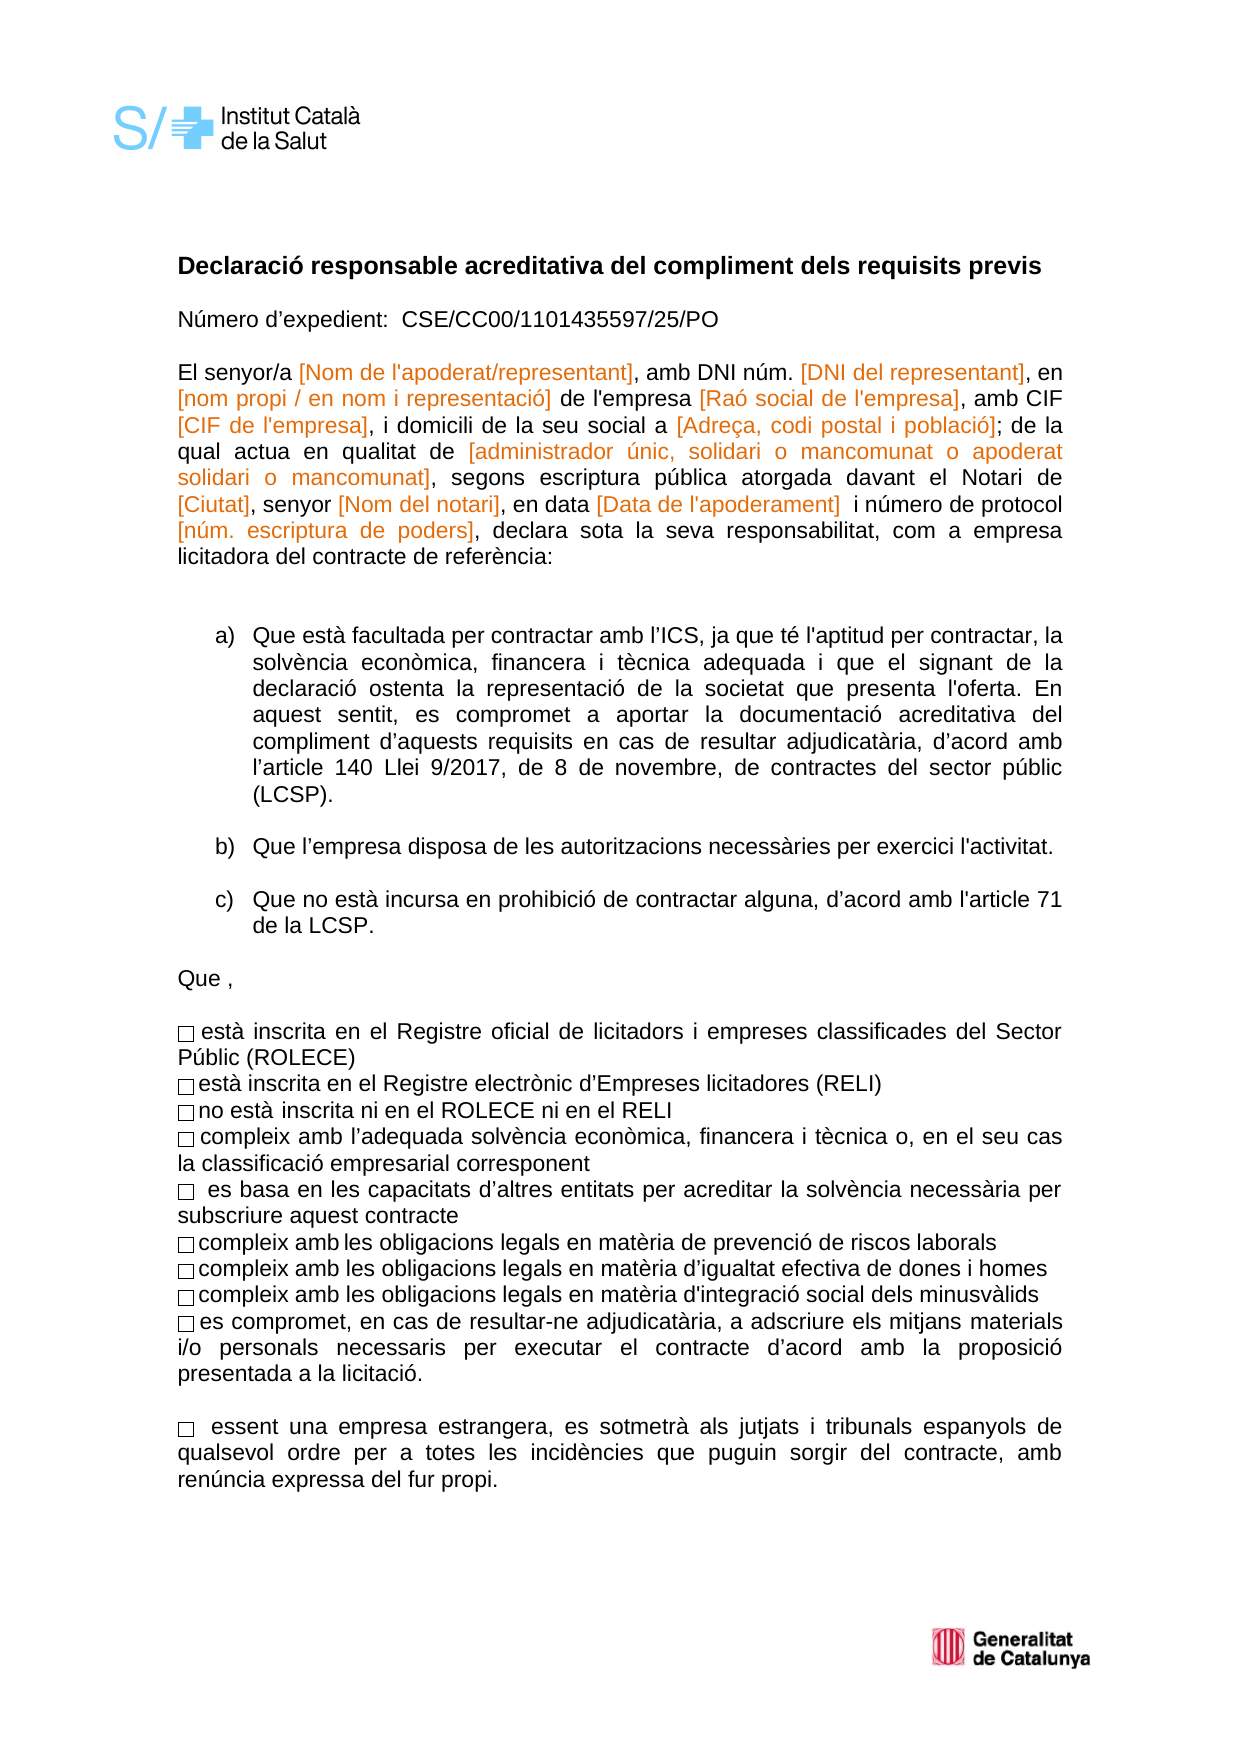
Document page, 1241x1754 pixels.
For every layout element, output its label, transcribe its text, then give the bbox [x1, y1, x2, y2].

text compleix amb les obligacions legals en matèria d’igualtat efectiva de dones i homes [177, 1255, 1063, 1281]
list Que està facultada per contractar amb l’ICS, ja que té l'aptitud per contractar, la solvència econòmica, financera i tècnica adequada i que el signant de la declaració ostenta la representació de la societat que presenta l'oferta. En aquest sentit, es compromet a aportar la documentació acreditativa del compliment d’aquests requisits en cas de resultar adjudicatària, d’acord amb l’article 140 Llei 9/2017, de 8 de novembre, de contractes del sector públic (LCSP). [215, 622, 1063, 807]
picture [112, 103, 363, 154]
text es basa en les capacitats d’altres entitats per acreditar la solvència necessària per subscriure aquest contracte [177, 1176, 1063, 1228]
text està inscrita en el Registre oficial de licitadors i empreses classificades del Sector Públic (ROLECE) [177, 1018, 1063, 1070]
text compleix amb les obligacions legals en matèria de prevenció de riscos laborals [177, 1228, 1063, 1255]
text El senyor/a [Nom de l'apoderat/representant], amb DNI núm. [DNI del representant], en [nom propi / en nom i representació] de l'empresa [Raó social de l'empresa], amb CIF [CIF de l'empresa], i domicili de la seu social a [Adreça, codi postal i població]; de la qual actua en qualitat de [administrador únic, solidari o mancomunat o apoderat solidari o mancomunat], segons escriptura pública atorgada davant el Notari de [Ciutat], senyor [Nom del notari], en data [Data de l'apoderament] i número de protocol [núm. escriptura de poders], declara sota la seva responsabilitat, com a empresa licitadora del contracte de referència: [177, 359, 1063, 570]
text compleix amb les obligacions legals en matèria d'integració social dels minusvàlids [177, 1281, 1063, 1308]
text està inscrita en el Registre electrònic d’Empreses licitadores (RELI) [177, 1070, 1063, 1097]
text Declaració responsable acreditativa del compliment dels requisits previs [177, 251, 1063, 280]
text no està inscrita ni en el ROLECE ni en el RELI [177, 1097, 1063, 1123]
text Número d’expedient: CSE/CC00/1101435597/25/PO [177, 306, 1063, 332]
list Que l’empresa disposa de les autoritzacions necessàries per exercici l'activitat. [215, 833, 1063, 859]
list Que no està incursa en prohibició de contractar alguna, d’acord amb l'article 71 de la LCSP. [215, 886, 1063, 939]
text es compromet, en cas de resultar-ne adjudicatària, a adscriure els mitjans materials i/o personals necessaris per executar el contracte d’acord amb la proposició presentada a la licitació. [177, 1308, 1063, 1387]
text Que , [177, 965, 1063, 991]
picture [893, 1621, 1129, 1674]
text essent una empresa estrangera, es sotmetrà als jutjats i tribunals espanyols de qualsevol ordre per a totes les incidències que puguin sorgir del contracte, amb renúncia expressa del fur propi. [177, 1413, 1063, 1492]
text compleix amb l’adequada solvència econòmica, financera i tècnica o, en el seu cas la classificació empresarial corresponent [177, 1123, 1063, 1176]
